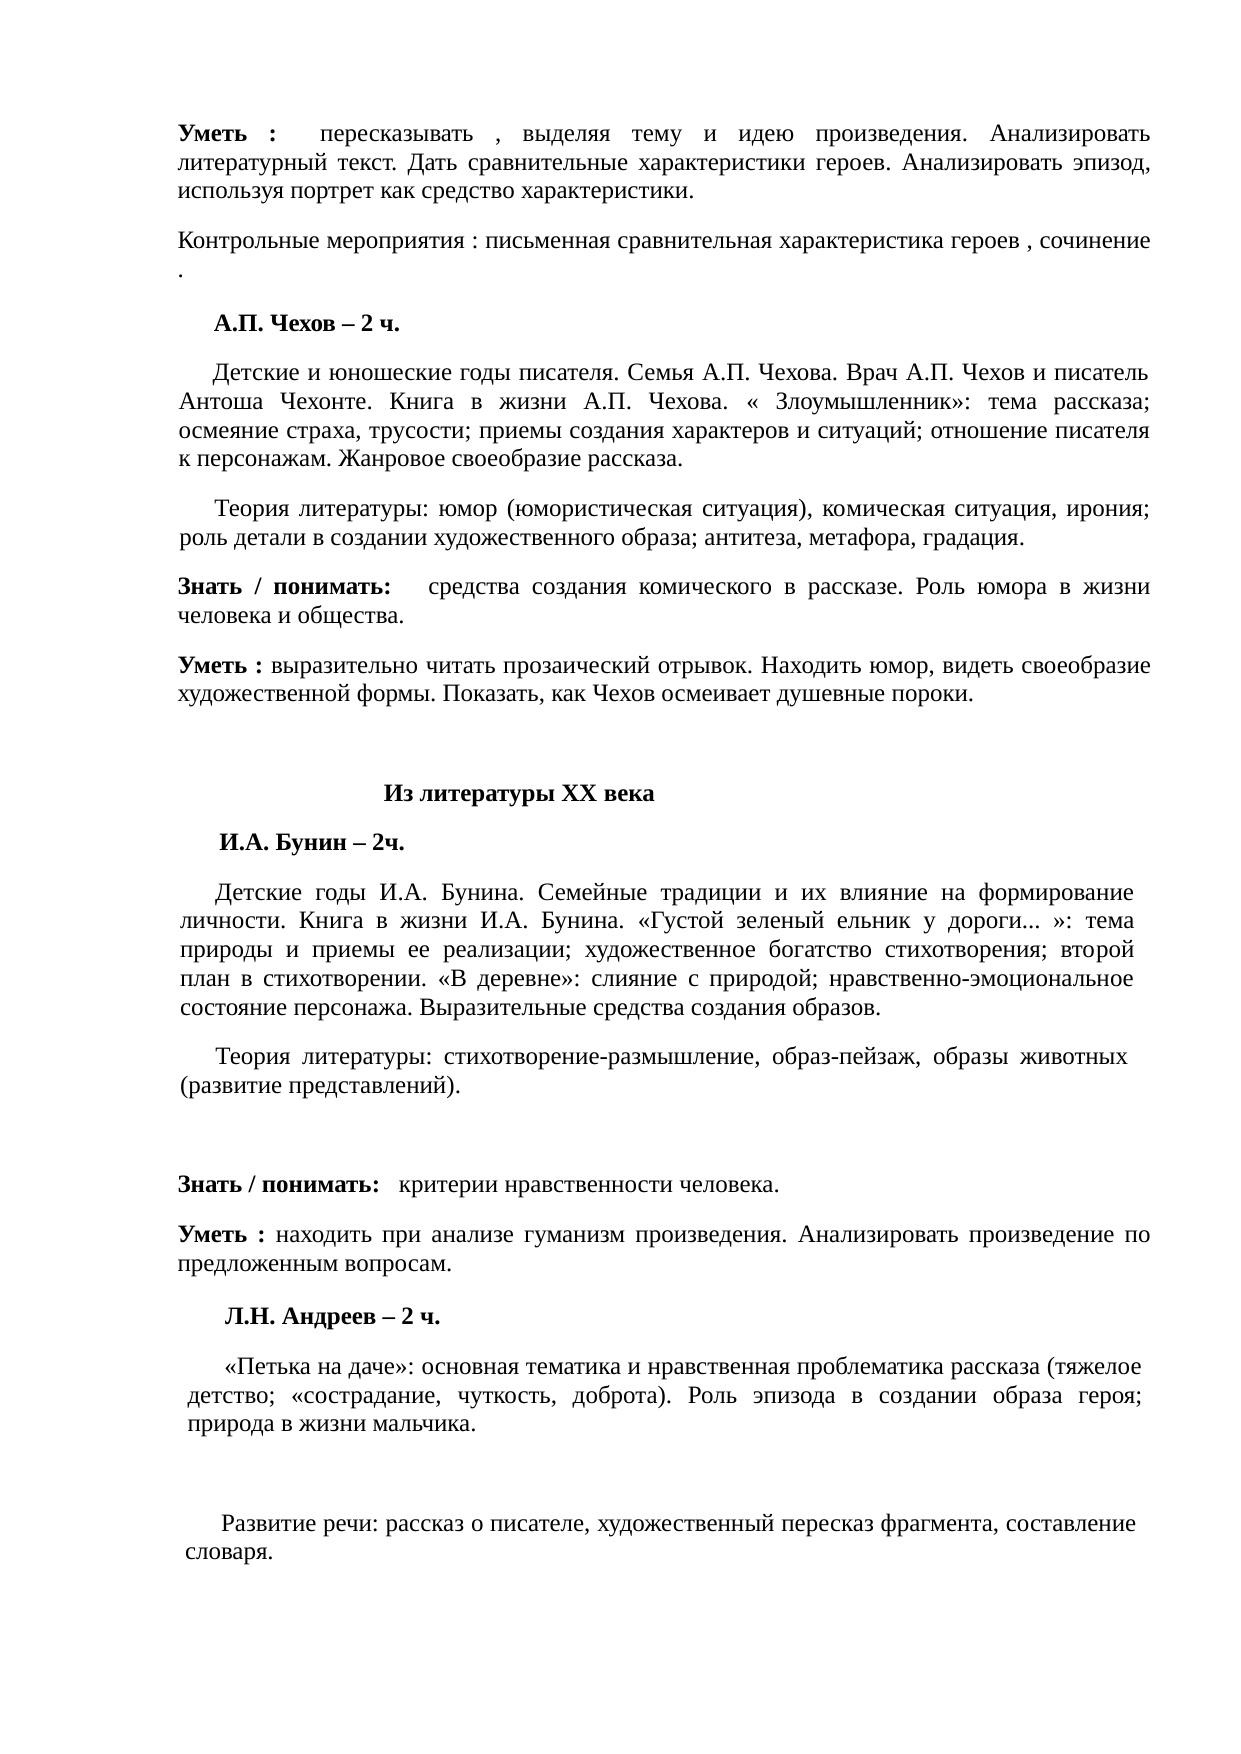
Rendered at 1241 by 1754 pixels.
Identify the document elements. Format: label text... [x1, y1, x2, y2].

text Знать / понимать: критерии нравственности человека. [177, 1169, 1152, 1198]
text А.П. Чехов – 2 ч. [214, 308, 1152, 336]
text И.А. Бунин – 2ч. [219, 827, 1152, 856]
text Теория литературы: юмор (юмористическая ситуация), комическая ситуация, ирония; роль детали в создании художественного образа; антитеза, метафора, градация. [179, 493, 1150, 551]
text Уметь : пересказывать , выделяя тему и идею произведения. Анализировать литературный текст. Дать сравнительные характеристики героев. Анализировать эпизод, используя портрет как средство характеристики. [177, 118, 1152, 204]
text Детские годы И.А. Бунина. Семейные традиции и их влияние на формирование личности. Книга в жизни И.А. Бунина. «Густой зеленый ельник у дороги... »: тема природы и приемы ее реализации; художественное богатство стихотворения; второй план в стихотворении. «В деревне»: слияние с природой; нравственно-эмоциональное состояние персонажа. Выразительные средства создания образов. [180, 877, 1134, 1021]
text Из литературы XX века [384, 778, 1152, 806]
text Уметь : выразительно читать прозаический отрывок. Находить юмор, видеть своеобразие художественной формы. Показать, как Чехов осмеивает душевные пороки. [177, 650, 1152, 707]
text Л.Н. Андреев – 2 ч. [225, 1301, 1152, 1330]
text Теория литературы: стихотворение-размышление, образ-пейзаж, образы животных (развитие представлений). [180, 1041, 1129, 1099]
text Детские и юношеские годы писателя. Семья А.П. Чехова. Врач А.П. Чехов и писатель Антоша Чехонте. Книга в жизни А.П. Чехова. « Злоумышленник»: тема рассказа; осмеяние страха, трусости; приемы создания характеров и ситуаций; отношение писателя к персонажам. Жанровое своеобразие рассказа. [178, 357, 1150, 472]
text Уметь : находить при анализе гуманизм произведения. Анализировать произведение по предложенным вопросам. [177, 1219, 1152, 1276]
text Контрольные мероприятия : письменная сравнительная характеристика героев , сочинение . [177, 225, 1152, 283]
text «Петька на даче»: основная тематика и нравственная проблематика рассказа (тяжелое детство; «сострадание, чуткость, доброта). Роль эпизода в создании oбразa героя; природа в жизни мальчика. [187, 1351, 1142, 1437]
text Развитие речи: рассказ о писателе, художественный пересказ фрагмента, составление словаря. [185, 1508, 1137, 1565]
text Знать / понимать: средства создания комического в рассказе. Роль юмора в жизни человека и общества. [177, 571, 1152, 629]
